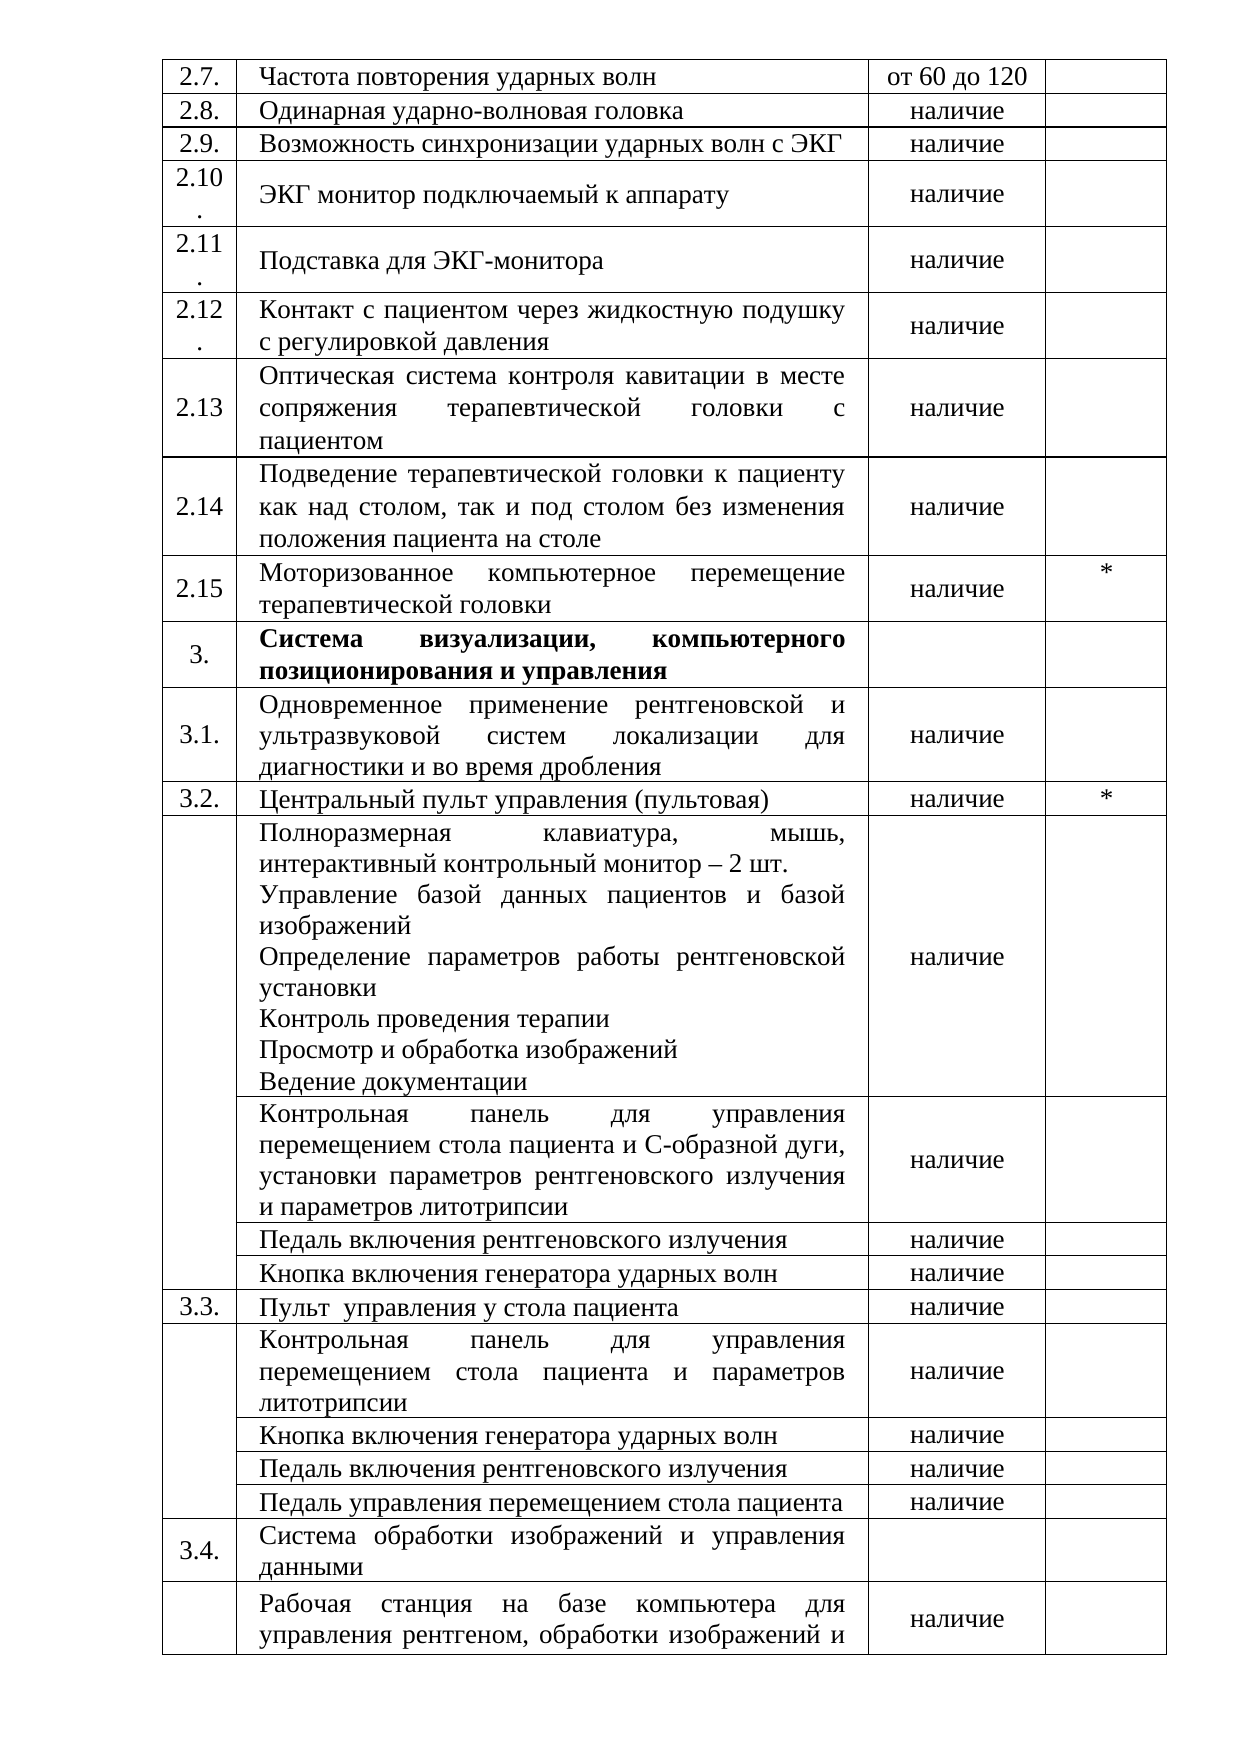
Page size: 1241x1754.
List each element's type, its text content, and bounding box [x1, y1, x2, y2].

table_cell [1046, 359, 1166, 456]
table_cell наличие [869, 782, 1045, 814]
table_cell наличие [869, 458, 1045, 555]
table_cell [1046, 1418, 1166, 1451]
table_cell Система визуализации, компьютерного позиционирования и управления [237, 622, 868, 687]
table_cell [1046, 60, 1166, 93]
table_cell [1046, 1223, 1166, 1255]
table_cell 3.4. [163, 1519, 236, 1581]
table_cell наличие [869, 556, 1045, 621]
table_cell 3.1. [163, 688, 236, 781]
table_cell Моторизованное компьютерное перемещение терапевтической головки [237, 556, 868, 621]
table_cell наличие [869, 1324, 1045, 1417]
table_cell 3.3. [163, 1290, 236, 1322]
table_cell от 60 до 120 [869, 60, 1045, 93]
table_cell [1046, 1582, 1166, 1654]
table_cell 2.7. [163, 60, 236, 93]
table_cell [869, 1519, 1045, 1581]
table_cell [163, 816, 236, 1289]
table_cell наличие [869, 94, 1045, 126]
table_cell наличие [869, 1290, 1045, 1322]
table_cell ЭКГ монитор подключаемый к аппарату [237, 161, 868, 226]
table_cell [1046, 128, 1166, 160]
table_cell [1046, 816, 1166, 1096]
table_cell 2.15 [163, 556, 236, 621]
table_cell [1046, 1097, 1166, 1222]
table_cell наличие [869, 1097, 1045, 1222]
table_cell Полноразмерная клавиатура, мышь, интерактивный контрольный монитор – 2 шт. Управление базой данных пациентов и базой изображений Определение параметров работы рентгеновской установки Контроль проведения терапии Просмотр и обработка изображений Ведение документации [237, 816, 868, 1096]
table_cell 2.12. [163, 293, 236, 358]
table_cell наличие [869, 359, 1045, 456]
table_cell [1046, 458, 1166, 555]
table_cell Оптическая система контроля кавитации в месте сопряжения терапевтической головки с пациентом [237, 359, 868, 456]
table_cell Одинарная ударно-волновая головка [237, 94, 868, 126]
table_cell Контрольная панель для управления перемещением стола пациента и С-образной дуги, установки параметров рентгеновского излучения и параметров литотрипсии [237, 1097, 868, 1222]
table_cell наличие [869, 1452, 1045, 1484]
table_cell 3.2. [163, 782, 236, 814]
table_cell Контрольная панель для управления перемещением стола пациента и параметров литотрипсии [237, 1324, 868, 1417]
table_cell Одновременное применение рентгеновской и ультразвуковой систем локализации для диагностики и во время дробления [237, 688, 868, 781]
table_cell [1046, 161, 1166, 226]
table_cell [1046, 1290, 1166, 1322]
table_cell Педаль включения рентгеновского излучения [237, 1452, 868, 1484]
table_cell Частота повторения ударных волн [237, 60, 868, 93]
table_cell [163, 1582, 236, 1654]
table_cell наличие [869, 227, 1045, 292]
table_cell * [1046, 782, 1166, 814]
table_cell 2.9. [163, 128, 236, 160]
table_cell наличие [869, 128, 1045, 160]
table_cell [1046, 227, 1166, 292]
table_cell Педаль включения рентгеновского излучения [237, 1223, 868, 1255]
table_cell Кнопка включения генератора ударных волн [237, 1256, 868, 1289]
table_cell Педаль управления перемещением стола пациента [237, 1485, 868, 1518]
table_cell Возможность синхронизации ударных волн с ЭКГ [237, 128, 868, 160]
table_cell наличие [869, 816, 1045, 1096]
table_cell 2.10. [163, 161, 236, 226]
table_cell * [1046, 556, 1166, 621]
table_cell наличие [869, 688, 1045, 781]
table_cell наличие [869, 1256, 1045, 1289]
table_cell [1046, 1452, 1166, 1484]
table_cell 3. [163, 622, 236, 687]
table_cell [163, 1324, 236, 1518]
table_cell [1046, 1256, 1166, 1289]
table_cell Центральный пульт управления (пультовая) [237, 782, 868, 814]
table_cell [1046, 1485, 1166, 1518]
table_cell [1046, 1519, 1166, 1581]
table_cell наличие [869, 161, 1045, 226]
table_cell Система обработки изображений и управления данными [237, 1519, 868, 1581]
table_cell [1046, 622, 1166, 687]
table_cell Подведение терапевтической головки к пациенту как над столом, так и под столом без изменения положения пациента на столе [237, 458, 868, 555]
table_cell [1046, 1324, 1166, 1417]
table_cell 2.14 [163, 458, 236, 555]
table_cell [1046, 688, 1166, 781]
table_cell Кнопка включения генератора ударных волн [237, 1418, 868, 1451]
table_cell наличие [869, 1485, 1045, 1518]
table_cell [869, 622, 1045, 687]
table_cell наличие [869, 1418, 1045, 1451]
table_cell 2.11. [163, 227, 236, 292]
table_cell Контакт с пациентом через жидкостную подушку с регулировкой давления [237, 293, 868, 358]
table_cell 2.8. [163, 94, 236, 126]
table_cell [237, 1582, 868, 1654]
table_cell 2.13 [163, 359, 236, 456]
table_cell наличие [869, 1223, 1045, 1255]
table_cell [1046, 94, 1166, 126]
table_cell наличие [869, 1582, 1045, 1654]
table_cell Подставка для ЭКГ-монитора [237, 227, 868, 292]
table_cell наличие [869, 293, 1045, 358]
table_cell Пульт управления у стола пациента [237, 1290, 868, 1322]
table_cell [1046, 293, 1166, 358]
